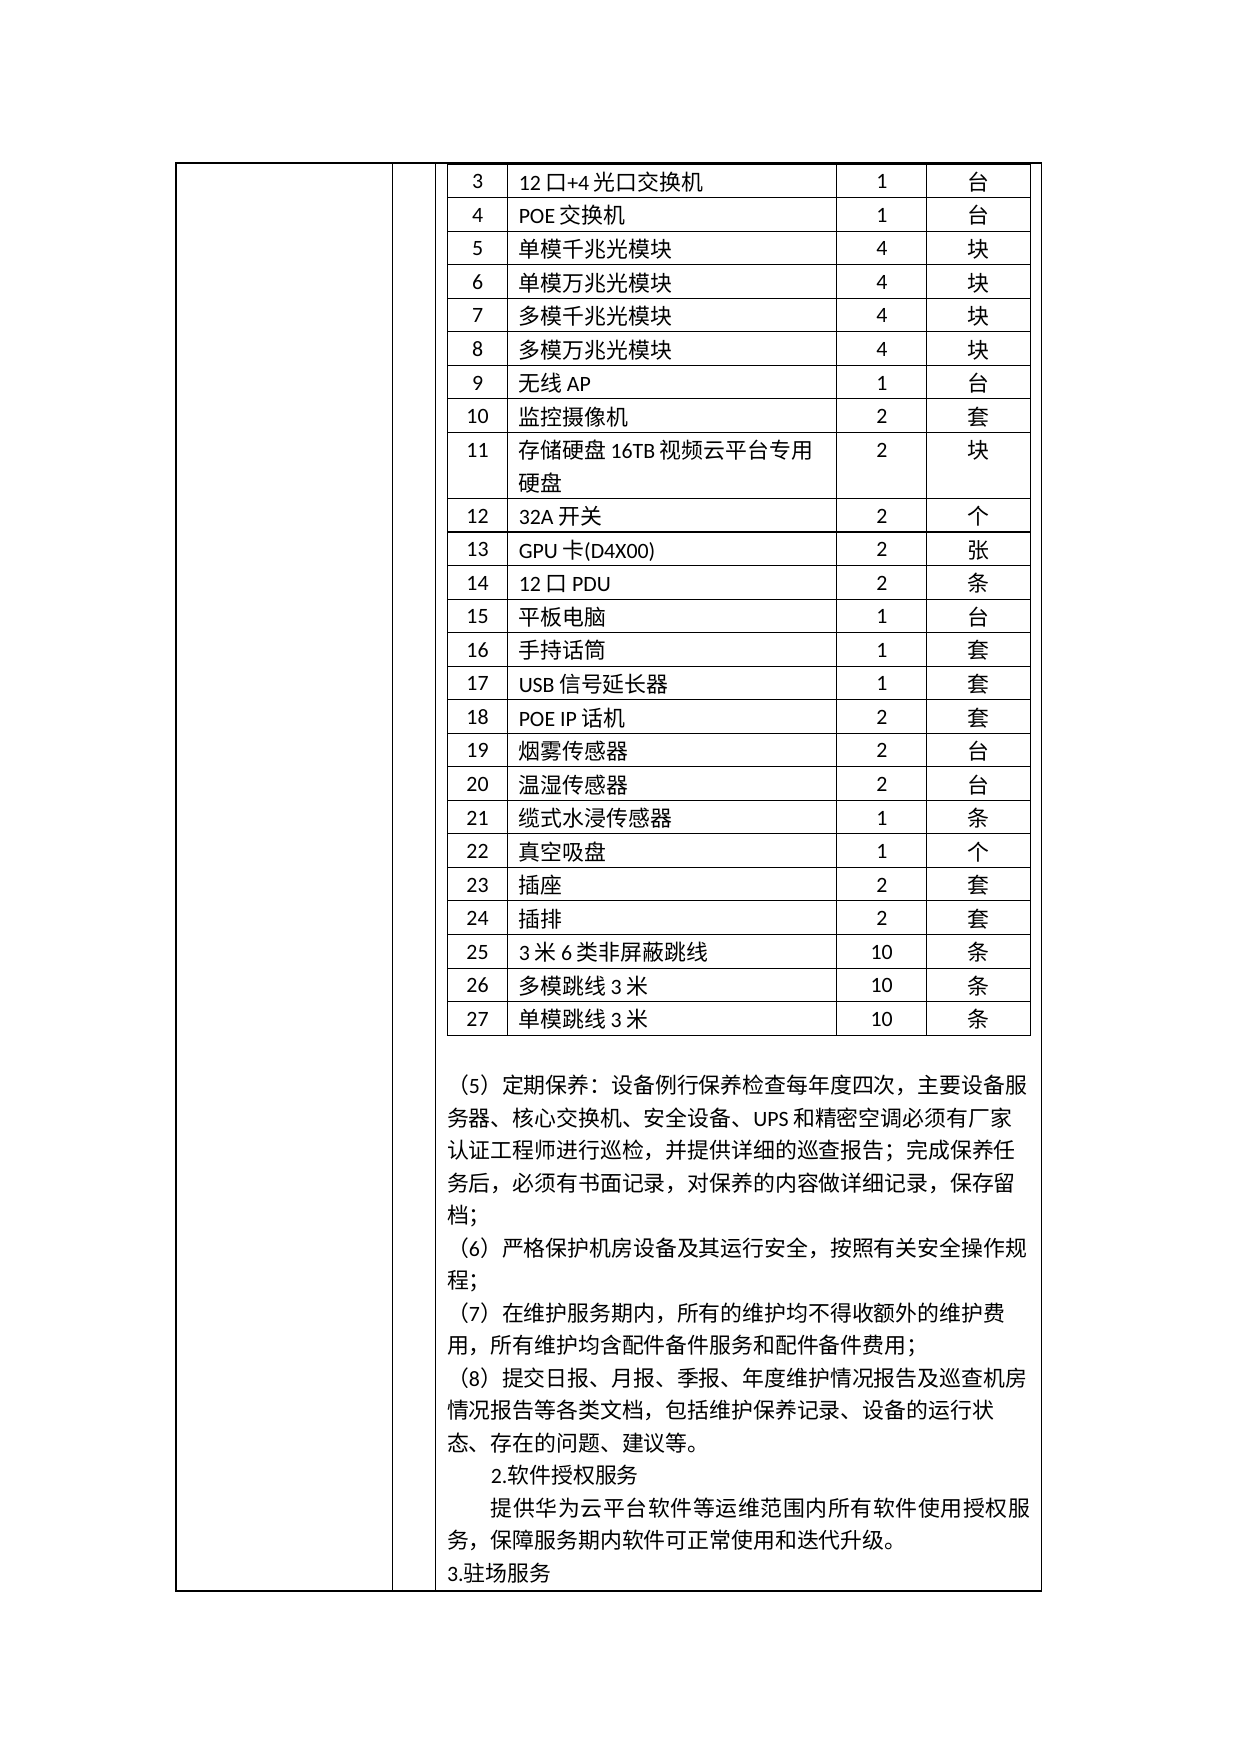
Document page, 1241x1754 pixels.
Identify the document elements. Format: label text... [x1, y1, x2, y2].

table_cell [177, 164, 392, 1590]
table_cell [436, 164, 1041, 1590]
table_cell 1 [393, 164, 435, 1590]
